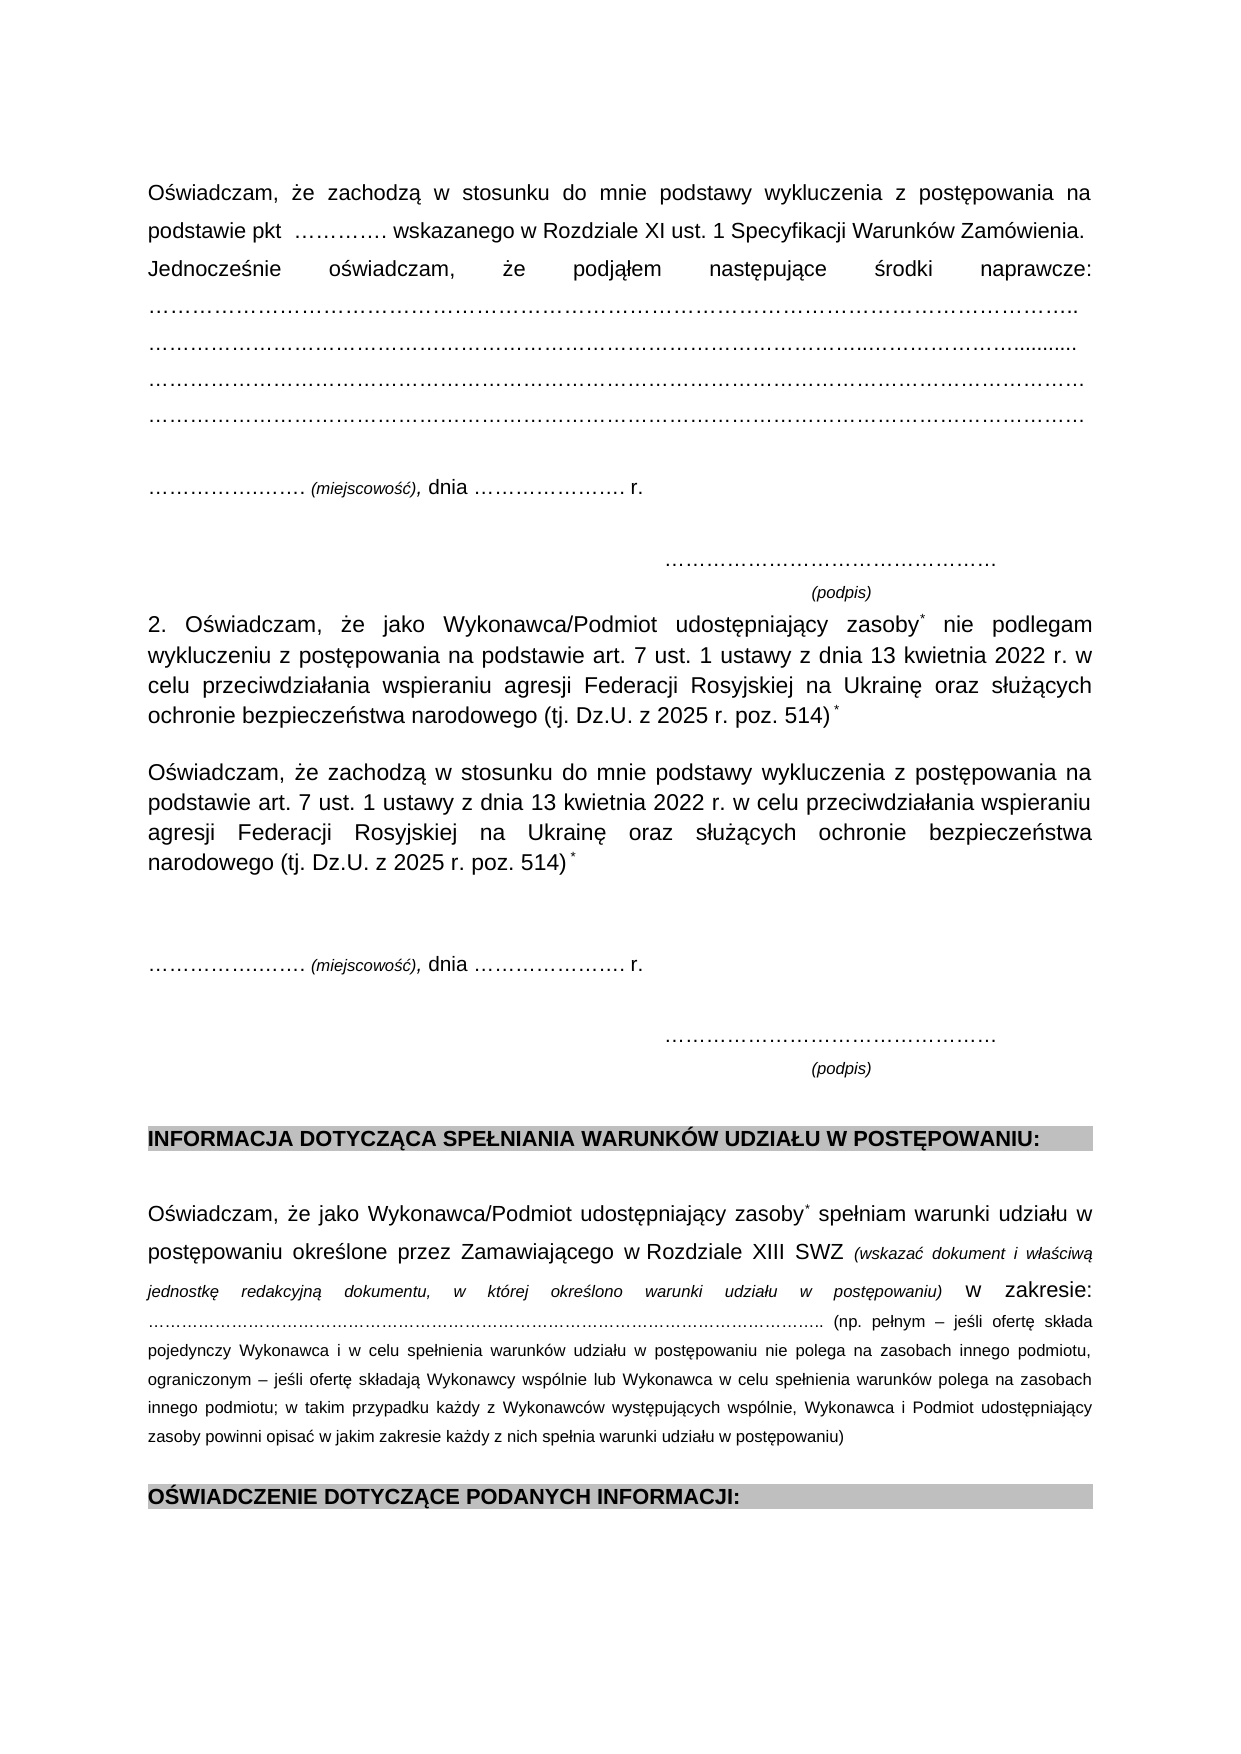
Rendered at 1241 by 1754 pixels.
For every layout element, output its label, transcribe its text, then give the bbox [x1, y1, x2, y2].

text (podpis) [738, 583, 1093, 602]
text Oświadczam, że jako Wykonawca/Podmiot udostępniający zasoby* spełniam warunki udziału w postępowaniu określone przez Zamawiającego w Rozdziale XIII SWZ (wskazać dokument i właściwą jednostkę redakcyjną dokumentu, w której określono warunki udziału w postępowaniu) w zakresie: ………………………………………………………………………………………………………….. (np. pełnym – jeśli ofertę składa pojedynczy Wykonawca i w celu spełnienia warunków udziału w postępowaniu nie polega na zasobach innego podmiotu, ograniczonym – jeśli ofertę składają Wykonawcy wspólnie lub Wykonawca w celu spełnienia warunków polega na zasobach innego podmiotu; w takim przypadku każdy z Wykonawców występujących wspólnie, Wykonawca i Podmiot udostępniający zasoby powinni opisać w jakim zakresie każdy z nich spełnia warunki udziału w postępowaniu) [148, 1201, 1093, 1446]
text …………………………………………………………………………………………..…………………...........……………………………………………………………………………………………………………………………………………………………………………………………………………………………………………… [148, 331, 1093, 427]
text INFORMACJA DOTYCZĄCA SPEŁNIANIA WARUNKÓW UDZIAŁU W POSTĘPOWANIU: [148, 1126, 1093, 1151]
text 2. Oświadczam, że jako Wykonawca/Podmiot udostępniający zasoby* nie podlegam wykluczeniu z postępowania na podstawie art. 7 ust. 1 ustawy z dnia 13 kwietnia 2022 r. w celu przeciwdziałania wspieraniu agresji Federacji Rosyjskiej na Ukrainę oraz służących ochronie bezpieczeństwa narodowego (tj. Dz.U. z 2025 r. poz. 514) * [148, 611, 1093, 728]
text Jednocześnie oświadczam, że podjąłem następujące środki naprawcze: ……………………………………………………………………………………………………………….. [148, 256, 1093, 318]
text Oświadczam, że zachodzą w stosunku do mnie podstawy wykluczenia z postępowania na podstawie art. 7 ust. 1 ustawy z dnia 13 kwietnia 2022 r. w celu przeciwdziałania wspieraniu agresji Federacji Rosyjskiej na Ukrainę oraz służących ochronie bezpieczeństwa narodowego (tj. Dz.U. z 2025 r. poz. 514) * [148, 759, 1093, 876]
text …………….……. (miejscowość), dnia …………………. r. [148, 951, 1093, 975]
text ………………………………………… [148, 1023, 1093, 1047]
text (podpis) [738, 1059, 1093, 1078]
text ………………………………………… [148, 547, 1093, 571]
list Oświadczam, że zachodzą w stosunku do mnie podstawy wykluczenia z postępowania na podstawie pkt …………. wskazanego w Rozdziale XI ust. 1 Specyfikacji Warunków Zamówienia. [148, 180, 1093, 243]
text OŚWIADCZENIE DOTYCZĄCE PODANYCH INFORMACJI: [148, 1484, 1093, 1509]
text …………….……. (miejscowość), dnia …………………. r. [148, 475, 1093, 499]
